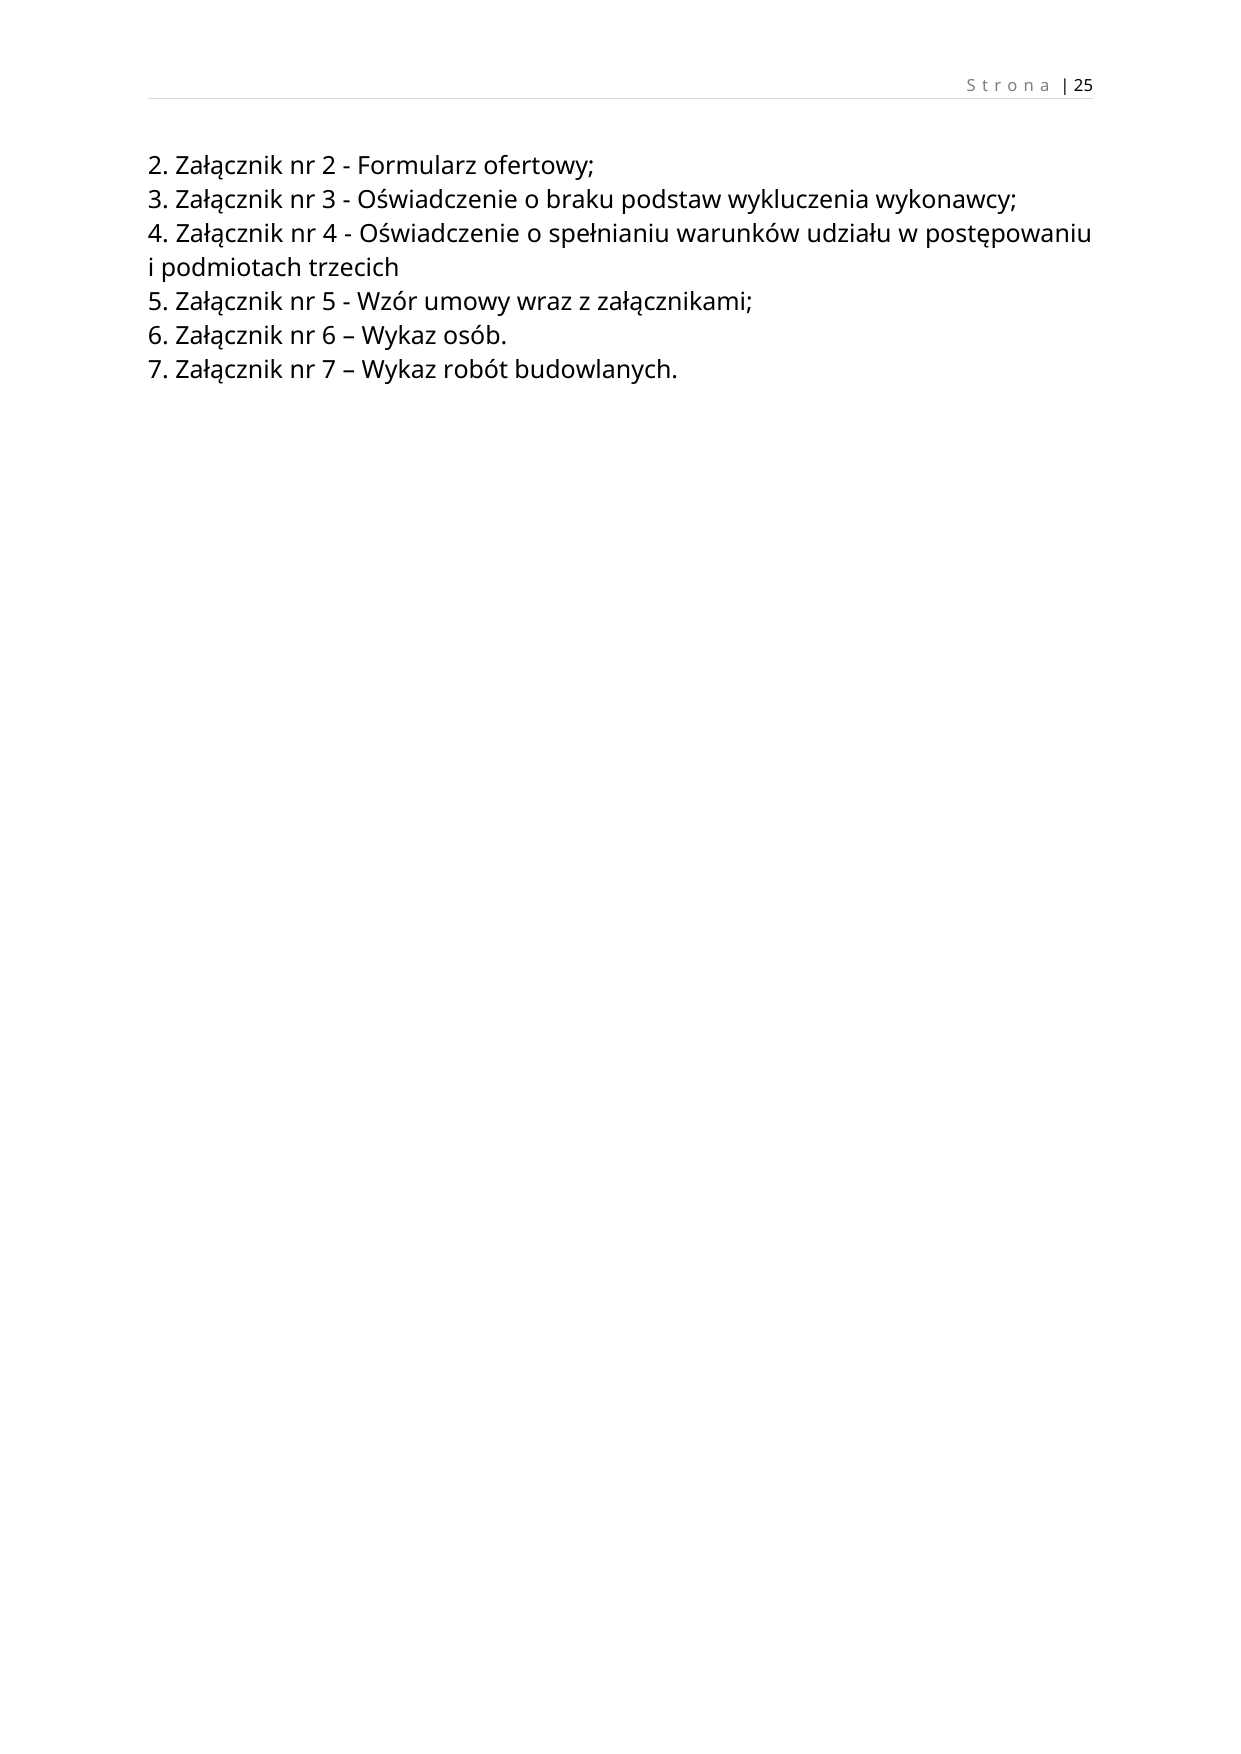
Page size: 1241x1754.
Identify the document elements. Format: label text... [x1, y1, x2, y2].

text 4. Załącznik nr 4 - Oświadczenie o spełnianiu warunków udziału w postępowaniu i podmiotach trzecich [148, 216, 1093, 284]
text 7. Załącznik nr 7 – Wykaz robót budowlanych. [148, 352, 1093, 386]
text 6. Załącznik nr 6 – Wykaz osób. [148, 318, 1093, 352]
text 5. Załącznik nr 5 - Wzór umowy wraz z załącznikami; [148, 284, 1093, 318]
text 2. Załącznik nr 2 - Formularz ofertowy; [148, 148, 1093, 182]
text 3. Załącznik nr 3 - Oświadczenie o braku podstaw wykluczenia wykonawcy; [148, 182, 1093, 216]
